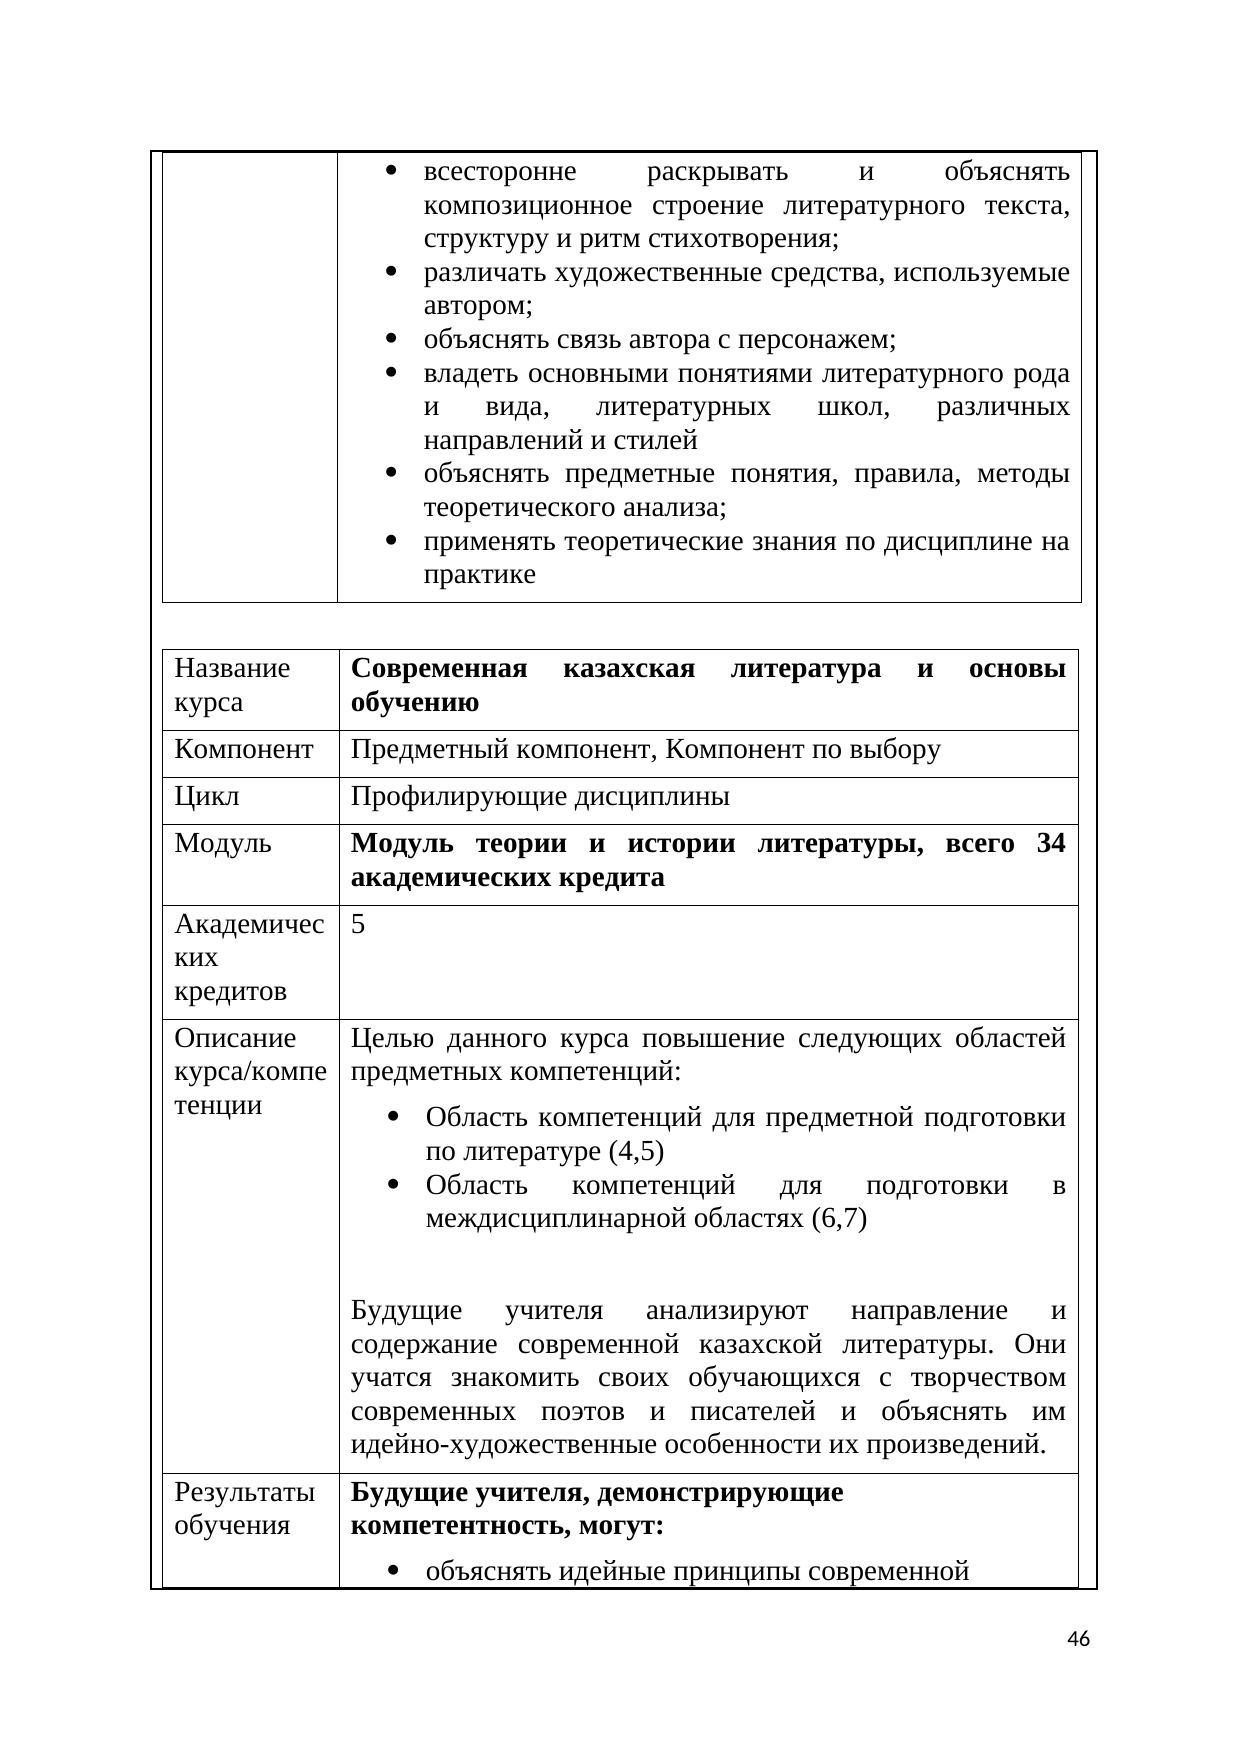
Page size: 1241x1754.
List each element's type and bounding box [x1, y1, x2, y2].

table_cell [152, 152, 1096, 1588]
